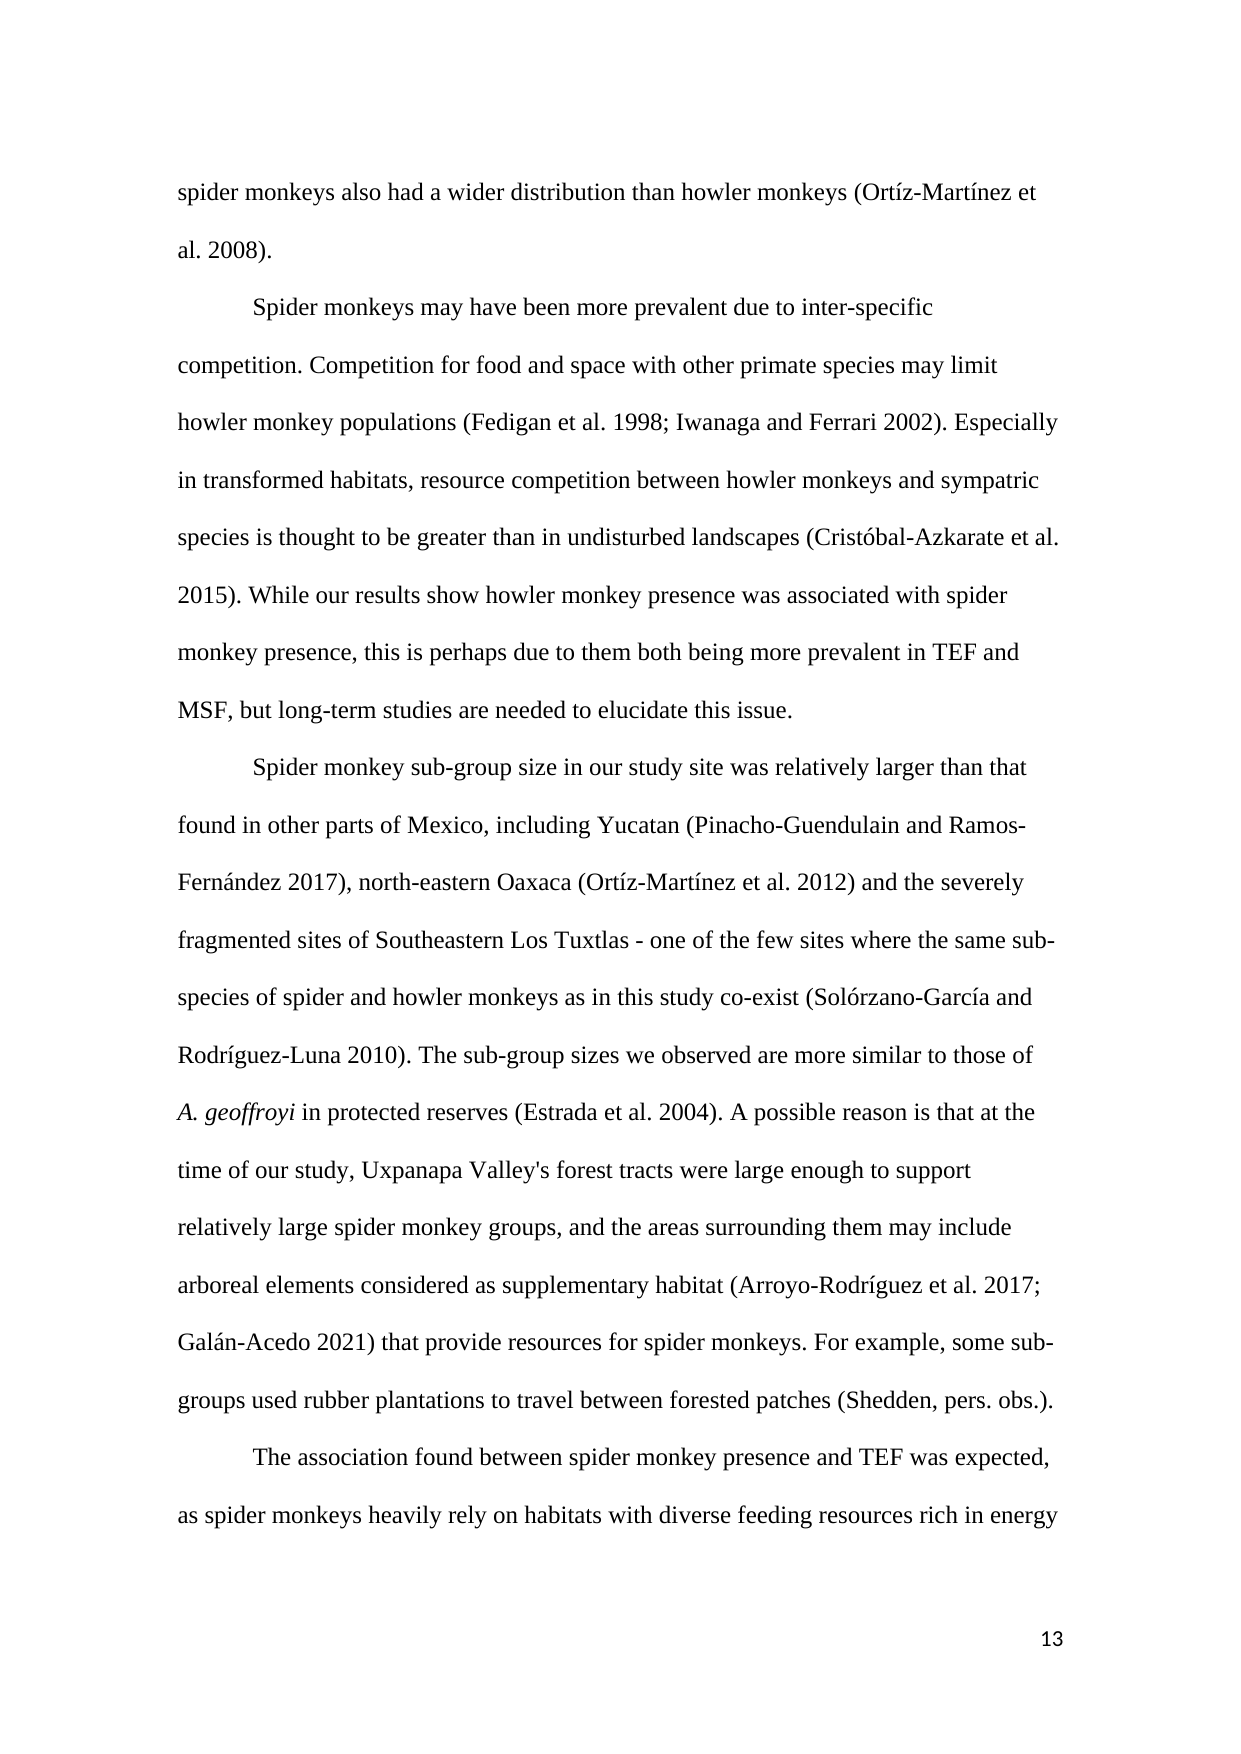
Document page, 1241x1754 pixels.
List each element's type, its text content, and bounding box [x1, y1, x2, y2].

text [177, 177, 1063, 263]
text Spider monkey sub-group size in our study site was relatively larger than that found in other parts of Mexico, including Yucatan (Pinacho-Guendulain and Ramos-Fernández 2017), north-eastern Oaxaca (Ortíz-Martínez et al. 2012) and the severely fragmented sites of Southeastern Los Tuxtlas - one of the few sites where the same sub-species of spider and howler monkeys as in this study co-exist (Solórzano-García and Rodríguez-Luna 2010). The sub-group sizes we observed are more similar to those of A. geoffroyi in protected reserves (Estrada et al. 2004). A possible reason is that at the time of our study, Uxpanapa Valley's forest tracts were large enough to support relatively large spider monkey groups, and the areas surrounding them may include arboreal elements considered as supplementary habitat (Arroyo-Rodríguez et al. 2017; Galán-Acedo 2021) that provide resources for spider monkeys. For example, some sub-groups used rubber plantations to travel between forested patches (Shedden, pers. obs.). [177, 752, 1063, 1413]
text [177, 1442, 1063, 1528]
text Spider monkeys may have been more prevalent due to inter-specific competition. Competition for food and space with other primate species may limit howler monkey populations (Fedigan et al. 1998; Iwanaga and Ferrari 2002). Especially in transformed habitats, resource competition between howler monkeys and sympatric species is thought to be greater than in undisturbed landscapes (Cristóbal-Azkarate et al. 2015). While our results show howler monkey presence was associated with spider monkey presence, this is perhaps due to them both being more prevalent in TEF and MSF, but long-term studies are needed to elucidate this issue. [177, 292, 1063, 723]
